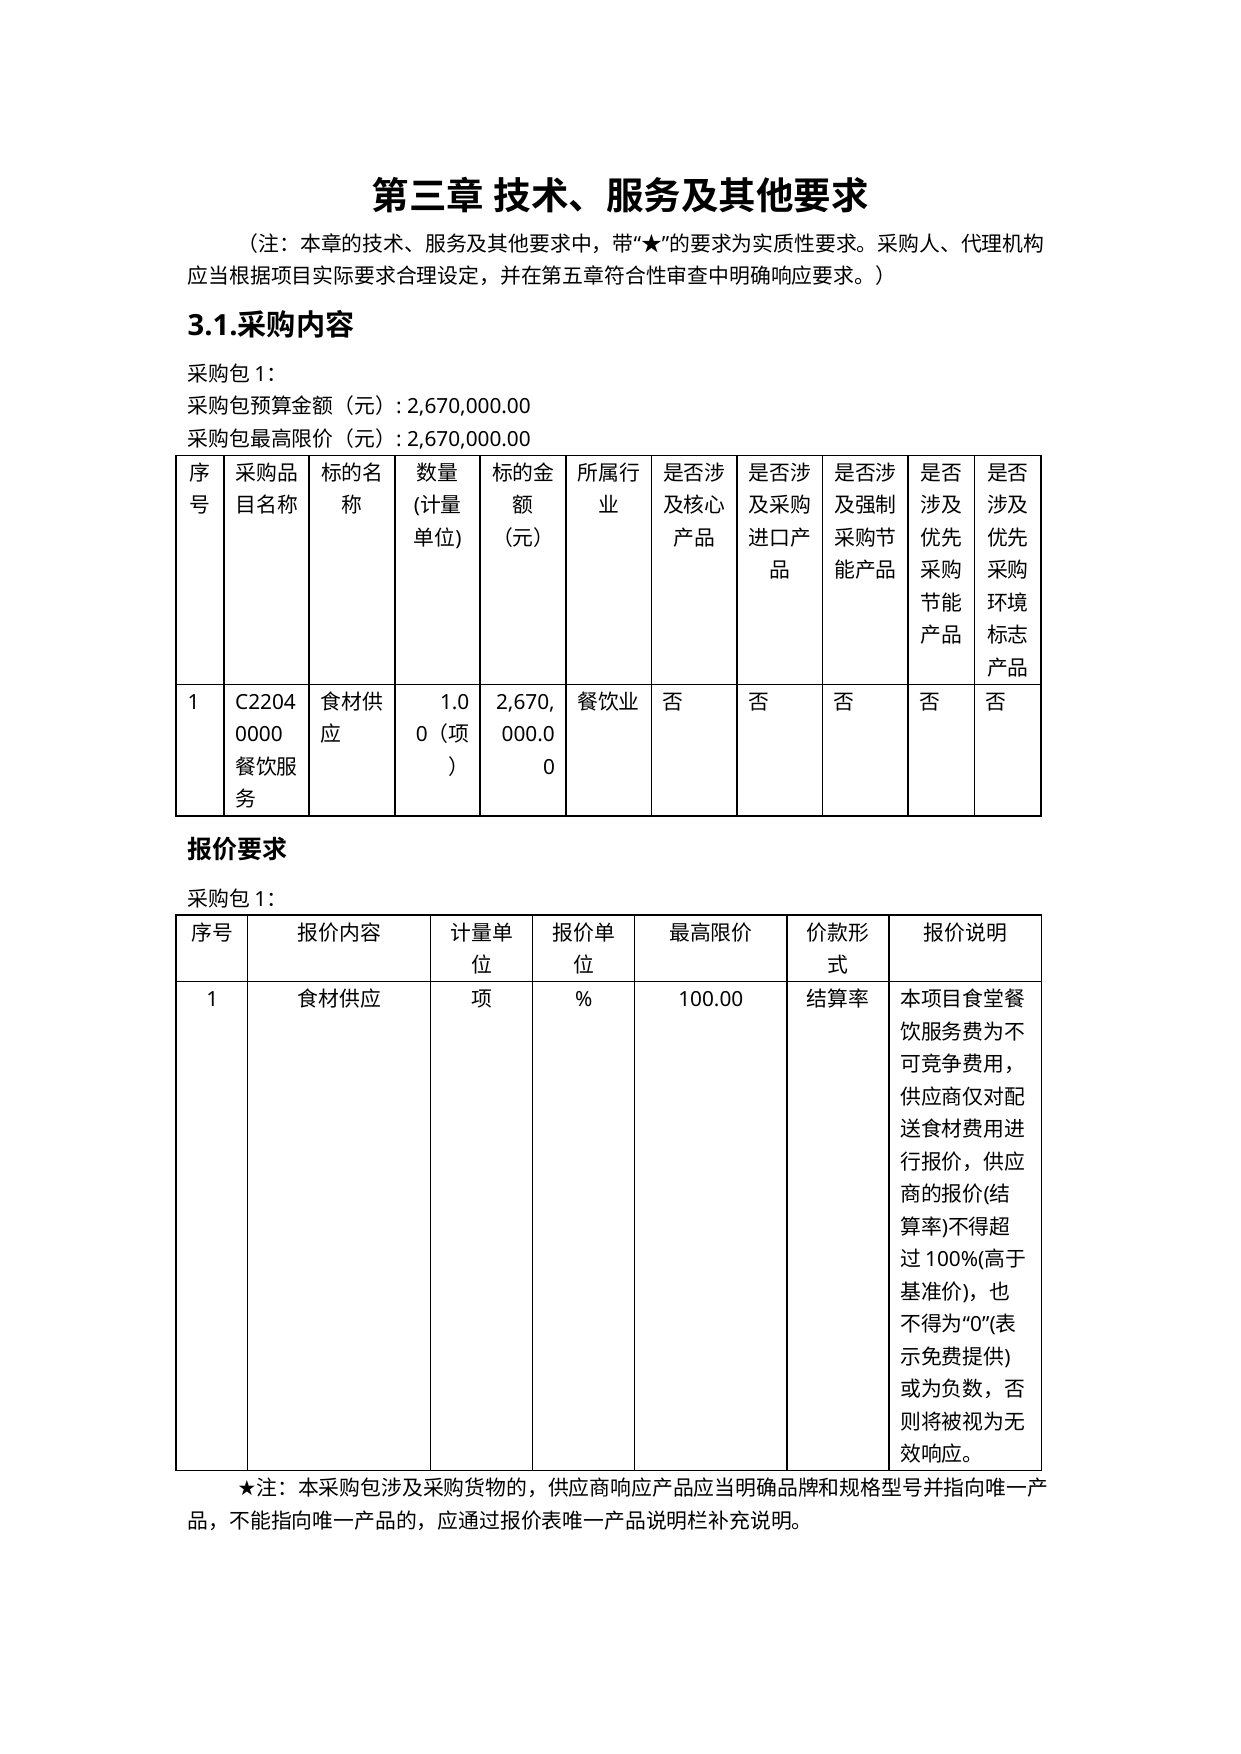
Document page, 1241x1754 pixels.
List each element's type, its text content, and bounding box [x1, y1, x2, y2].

table_cell 否 [823, 685, 907, 815]
table_cell 否 [738, 685, 822, 815]
table_header 序号 [177, 456, 223, 683]
table_cell 本项目食堂餐饮服务费为不可竞争费用，供应商仅对配送食材费用进行报价，供应商的报价(结算率)不得超过100%(高于基准价)，也不得为“0”(表示免费提供)或为负数，否则将被视为无效响应。 [890, 982, 1041, 1470]
text 3.1.采购内容 [187, 292, 1053, 357]
table_header 采购品目名称 [225, 456, 308, 683]
table_header 报价说明 [890, 916, 1041, 981]
text 报价要求 [187, 817, 1053, 882]
table_cell 否 [909, 685, 974, 815]
table_cell 否 [975, 685, 1040, 815]
table_cell C22040000 餐饮服务 [225, 685, 308, 815]
table_cell 100.00 [635, 982, 786, 1470]
text 第三章 技术、服务及其他要求 [187, 162, 1053, 227]
table_cell 结算率 [788, 982, 888, 1470]
table_cell 2,670,000.00 [481, 685, 565, 815]
table_cell 1 [177, 982, 247, 1470]
table_header 最高限价 [635, 916, 786, 981]
table_header 序号 [177, 916, 247, 981]
table_cell 1 [177, 685, 223, 815]
table_header 标的名称 [310, 456, 394, 683]
table_header 是否涉及优先采购环境标志产品 [975, 456, 1040, 683]
table_header 是否涉及强制采购节能产品 [823, 456, 907, 683]
table_header 报价单位 [533, 916, 634, 981]
text ★注：本采购包涉及采购货物的，供应商响应产品应当明确品牌和规格型号并指向唯一产品，不能指向唯一产品的，应通过报价表唯一产品说明栏补充说明。 [187, 1471, 1053, 1536]
table_header 数量 (计量单位) [396, 456, 479, 683]
table_cell 食材供应 [310, 685, 394, 815]
table_cell 餐饮业 [567, 685, 651, 815]
text 采购包最高限价（元）: 2,670,000.00 [187, 422, 1053, 454]
table_cell 项 [431, 982, 532, 1470]
table_header 所属行业 [567, 456, 651, 683]
table_header 是否涉及采购进口产品 [738, 456, 822, 683]
text 采购包预算金额（元）: 2,670,000.00 [187, 389, 1053, 422]
table_header 报价内容 [248, 916, 430, 981]
text （注：本章的技术、服务及其他要求中，带“★”的要求为实质性要求。采购人、代理机构应当根据项目实际要求合理设定，并在第五章符合性审查中明确响应要求。） [187, 227, 1053, 292]
table_cell 否 [652, 685, 736, 815]
text 采购包1： [187, 357, 1053, 389]
table_cell 1.00（项） [396, 685, 479, 815]
table_header 标的金额 （元） [481, 456, 565, 683]
table_cell 食材供应 [248, 982, 430, 1470]
table_header 是否涉及核心产品 [652, 456, 736, 683]
table_header 是否涉及优先采购节能产品 [909, 456, 974, 683]
table_header 价款形式 [788, 916, 888, 981]
text 采购包1： [187, 882, 1053, 914]
table_cell % [533, 982, 634, 1470]
table_header 计量单位 [431, 916, 532, 981]
